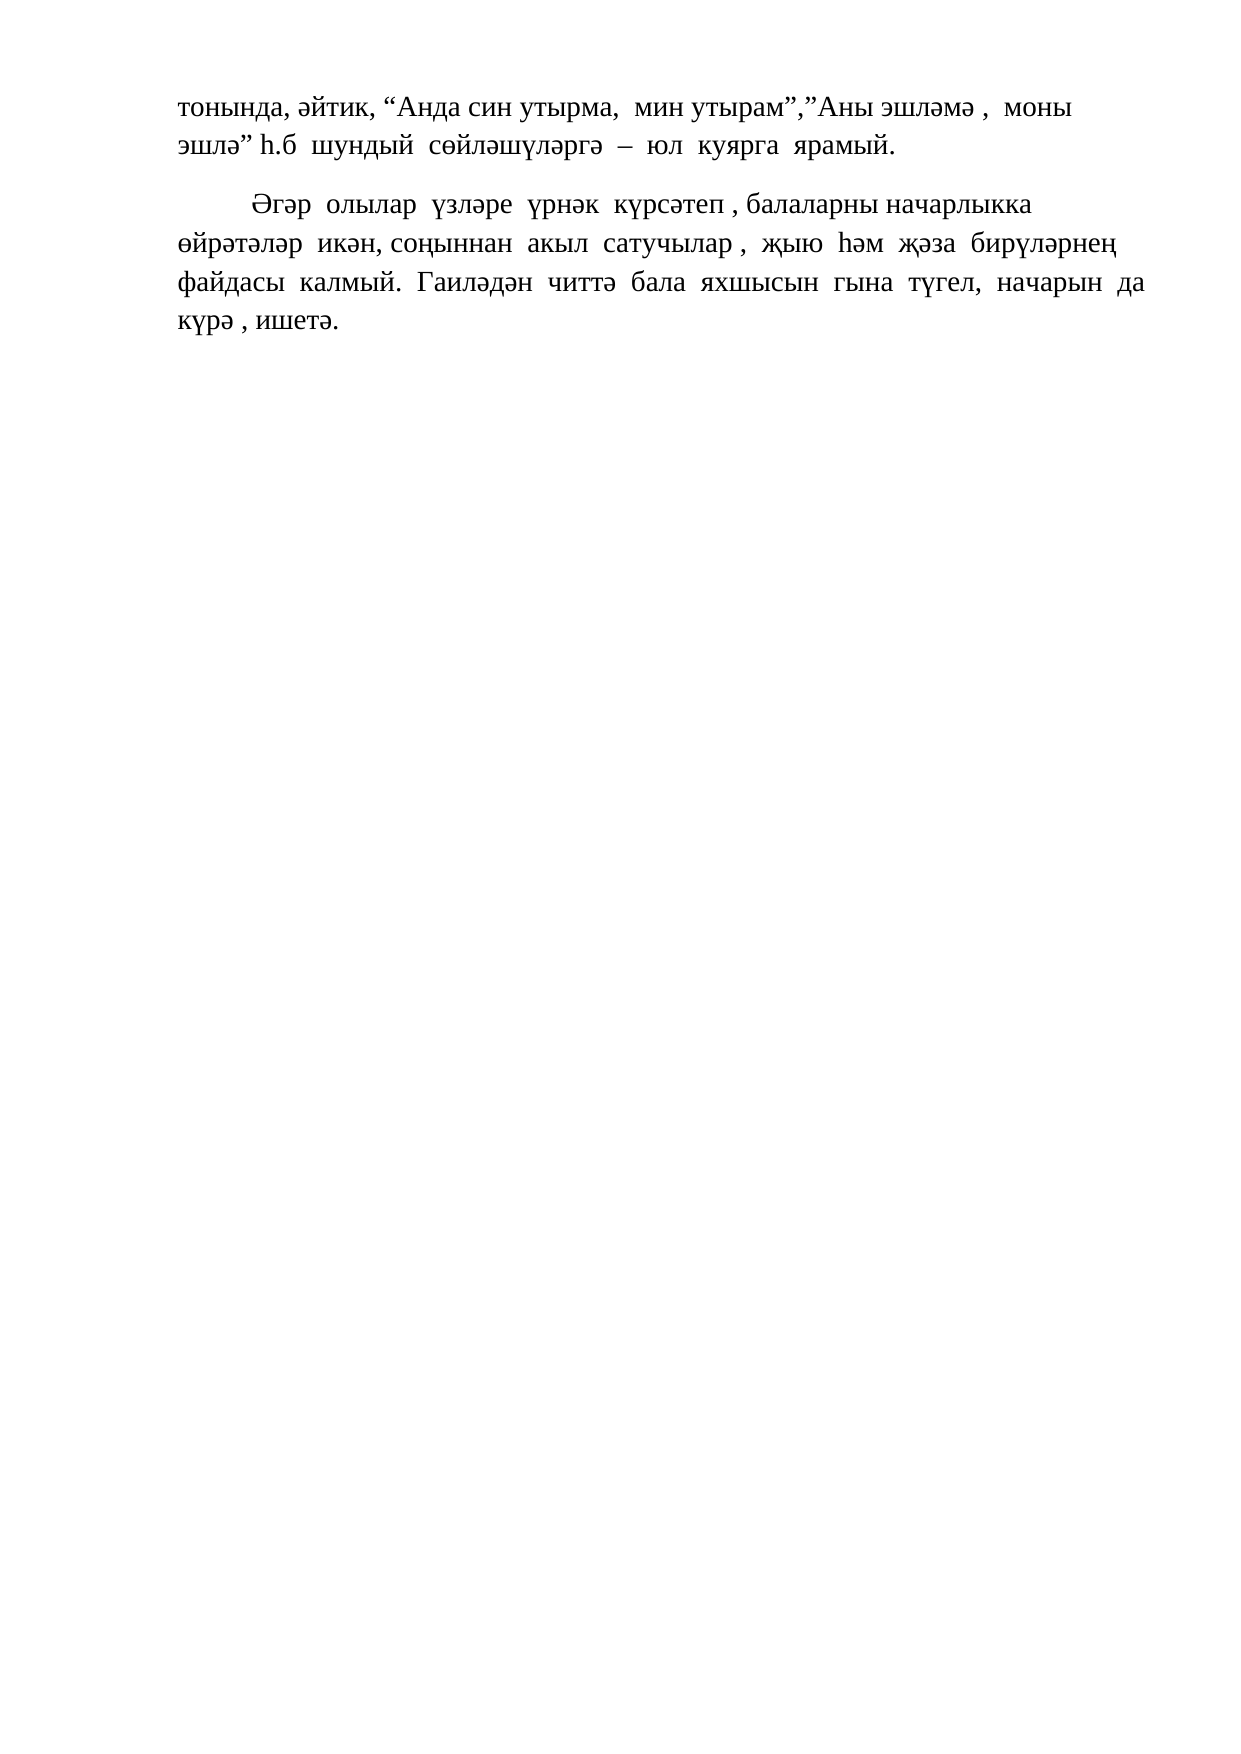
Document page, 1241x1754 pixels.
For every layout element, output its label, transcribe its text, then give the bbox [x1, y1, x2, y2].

text Әгәр олылар үзләре үрнәк күрсәтеп , балаларны начарлыкка өйрәтәләр икән, соңыннан акыл сатучылар , җыю һәм җәза бирүләрнең файдасы калмый. Гаиләдән читтә бала яхшысын гына түгел, начарын да күрә , ишетә. [177, 187, 1152, 336]
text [177, 89, 1152, 161]
